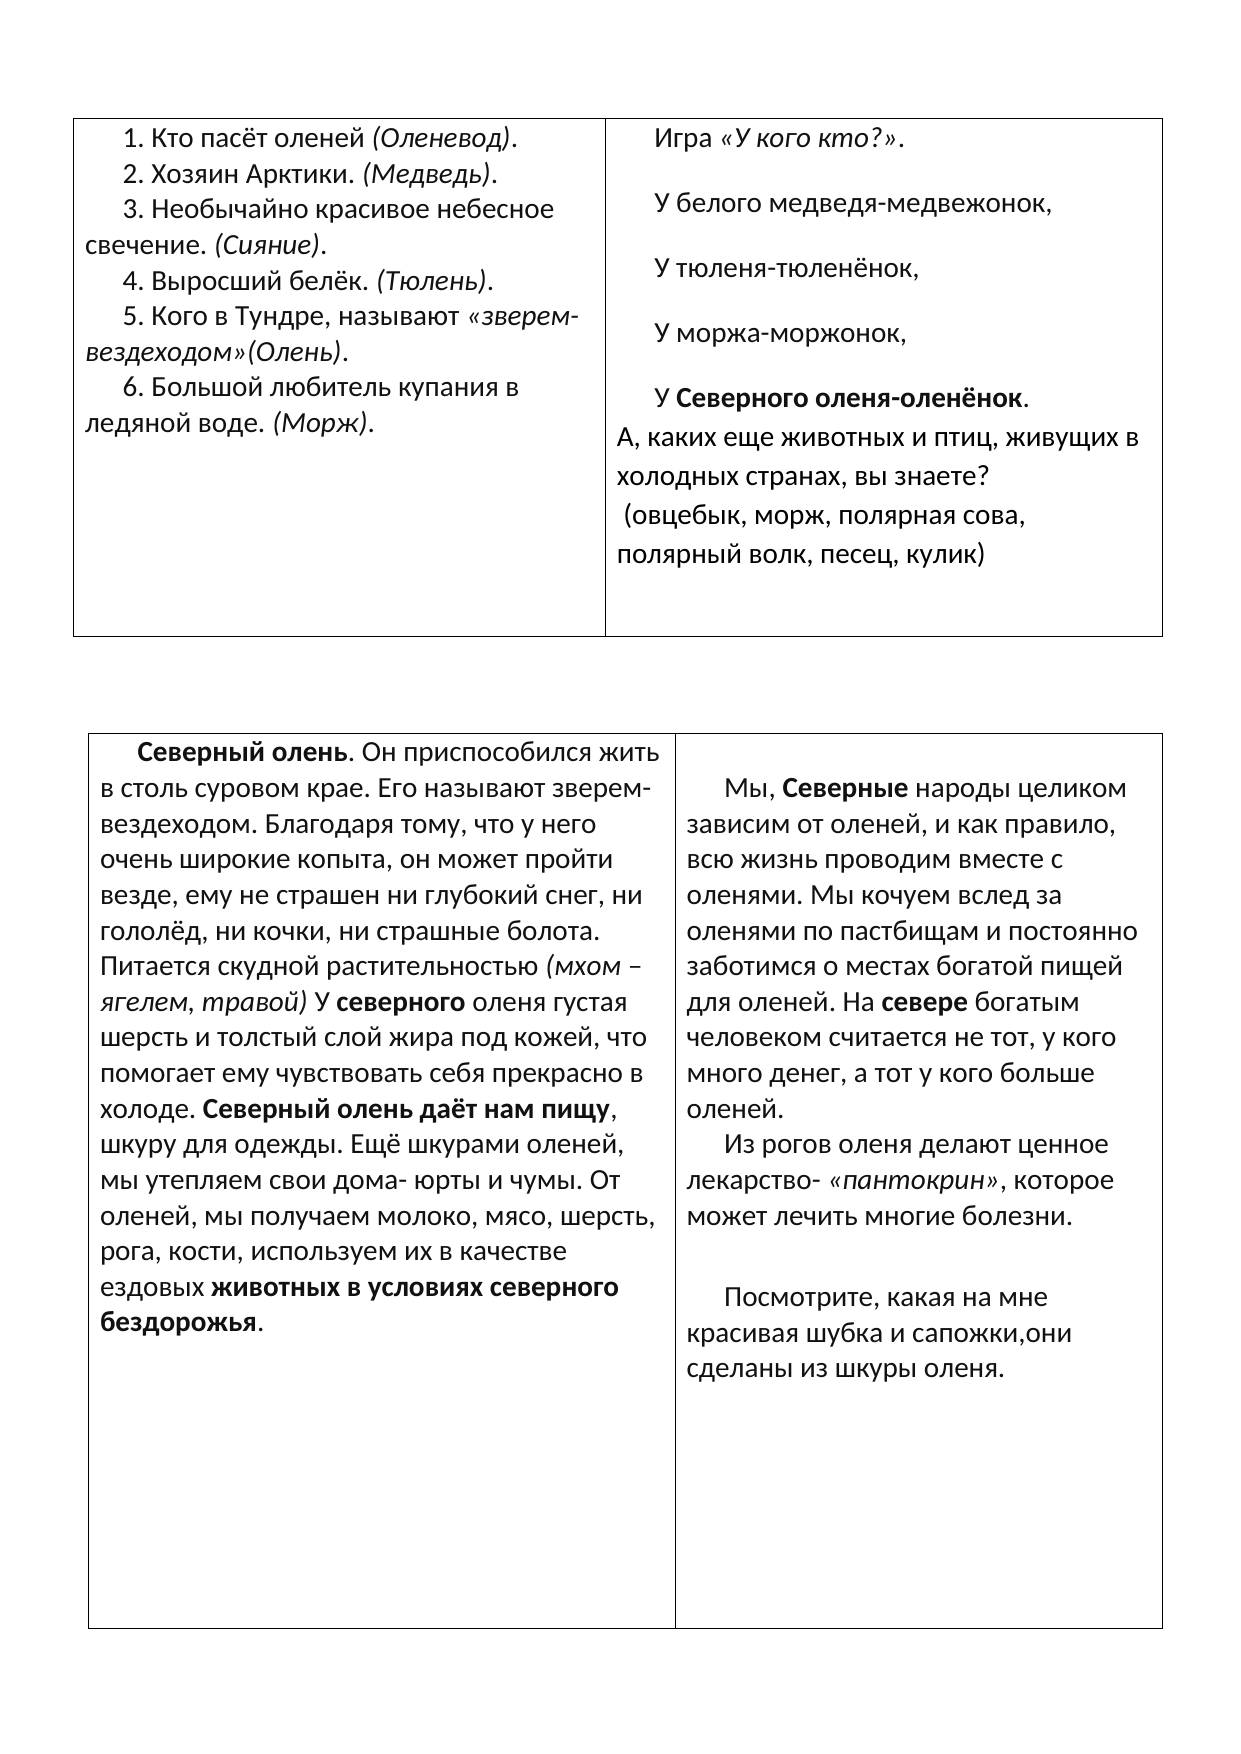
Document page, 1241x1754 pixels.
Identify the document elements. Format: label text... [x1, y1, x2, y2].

table_header Северный олень. Он приспособился жить в столь суровом крае. Его называют зверем-вездеходом. Благодаря тому, что у него очень широкие копыта, он может пройти везде, ему не страшен ни глубокий снег, ни гололёд, ни кочки, ни страшные болота. Питается скудной растительностью (мхом – ягелем, травой) У северного оленя густая шерсть и толстый слой жира под кожей, что помогает ему чувствовать себя прекрасно в холоде. Северный олень даёт нам пищу, шкуру для одежды. Ещё шкурами оленей, мы утепляем свои дома- юрты и чумы. От оленей, мы получаем молоко, мясо, шерсть, рога, кости, используем их в качестве ездовых животных в условиях северного бездорожья. [89, 734, 675, 1628]
table_cell 1. Кто пасёт оленей (Оленевод). 2. Хозяин Арктики. (Медведь). 3. Необычайно красивое небесное свечение. (Сияние). 4. Выросший белёк. (Тюлень). 5. Кого в Тундре, называют «зверем-вездеходом»(Олень). 6. Большой любитель купания в ледяной воде. (Морж). [74, 119, 605, 636]
table_header Мы, Северные народы целиком зависим от оленей, и как правило, всю жизнь проводим вместе с оленями. Мы кочуем вслед за оленями по пастбищам и постоянно заботимся о местах богатой пищей для оленей. На севере богатым человеком считается не тот, у кого много денег, а тот у кого больше оленей. Из рогов оленя делают ценное лекарство- «пантокрин», которое может лечить многие болезни. Посмотрите, какая на мне красивая шубка и сапожки,они сделаны из шкуры оленя. [676, 734, 1162, 1628]
